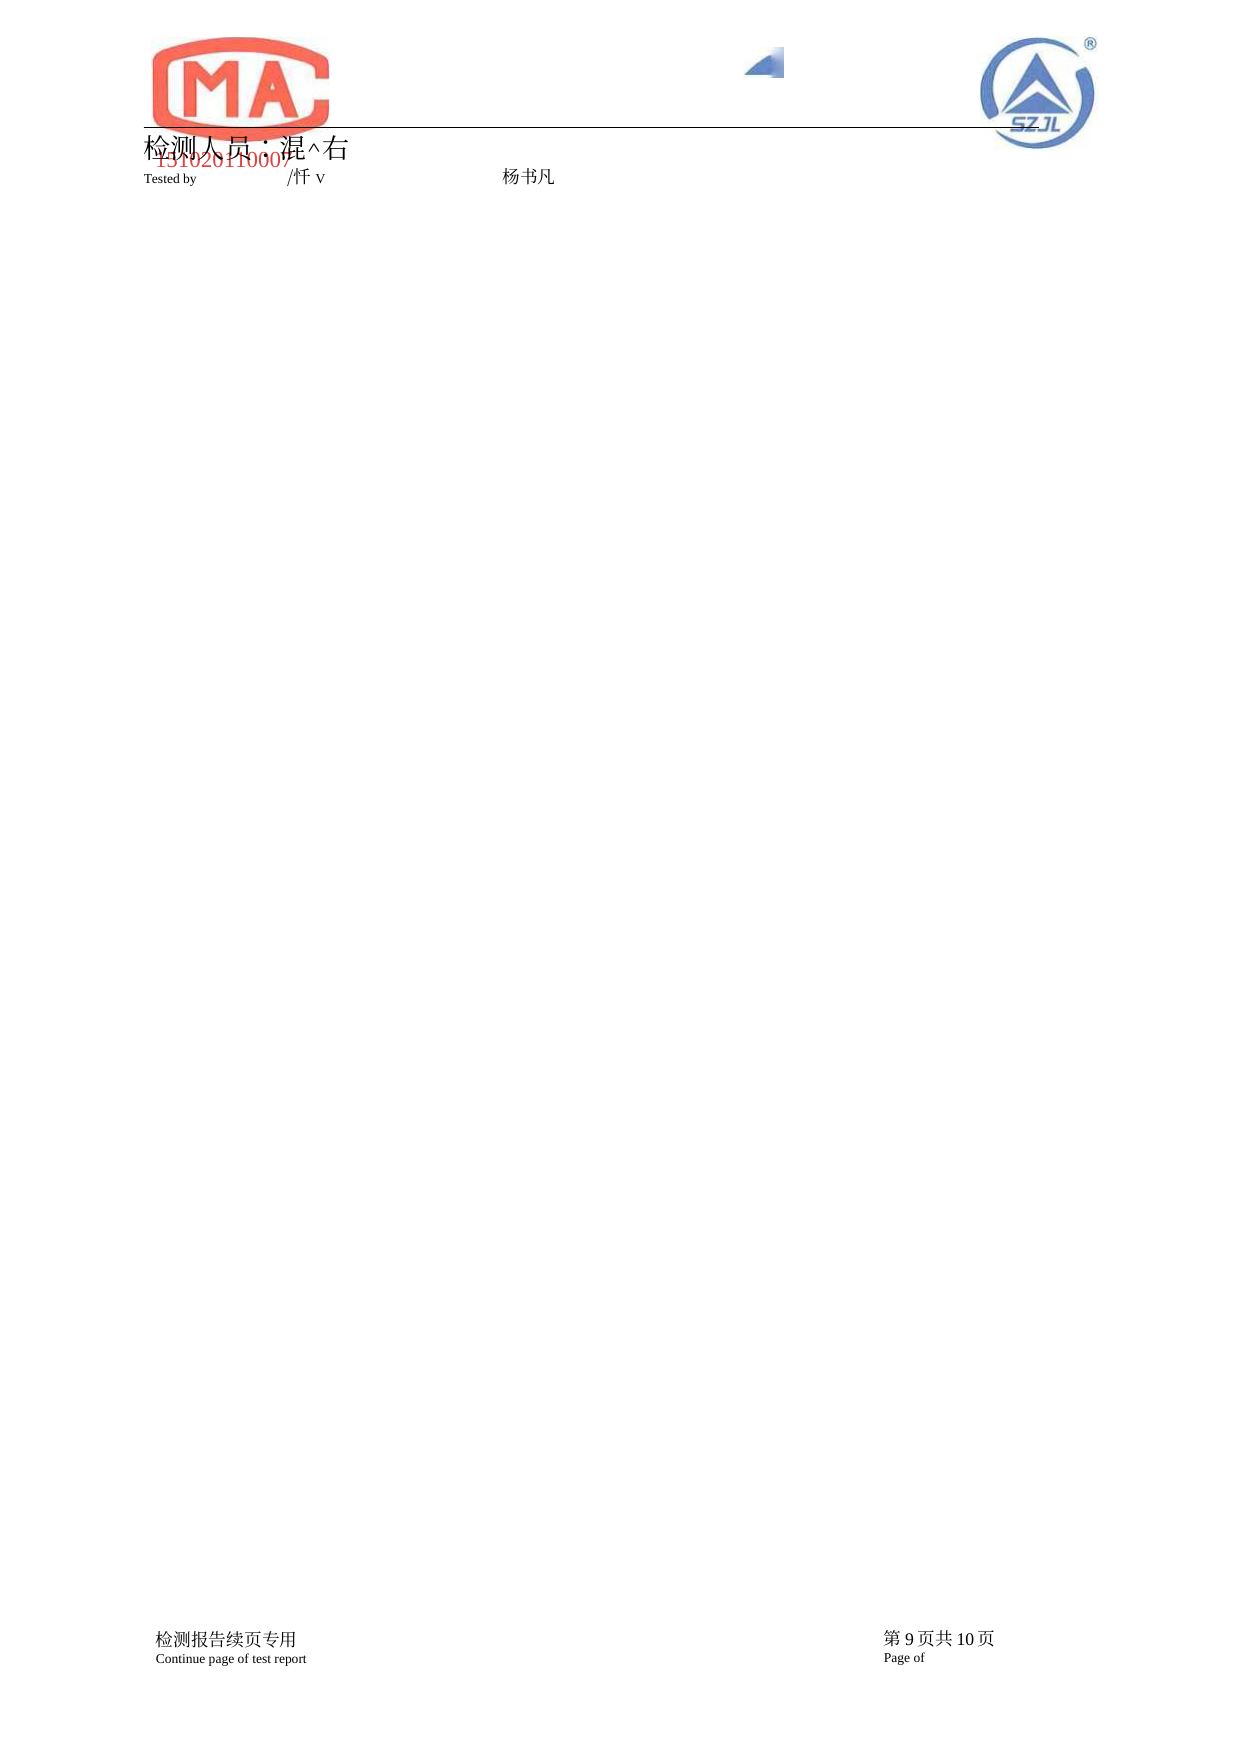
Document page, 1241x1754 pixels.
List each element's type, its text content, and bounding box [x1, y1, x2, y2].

subtitle 检测人员：混^右 [143, 128, 1039, 167]
picture [151, 37, 331, 127]
text Tested by /忏 V 杨书凡 [143, 167, 1039, 188]
picture [743, 47, 784, 78]
picture [979, 36, 1099, 151]
